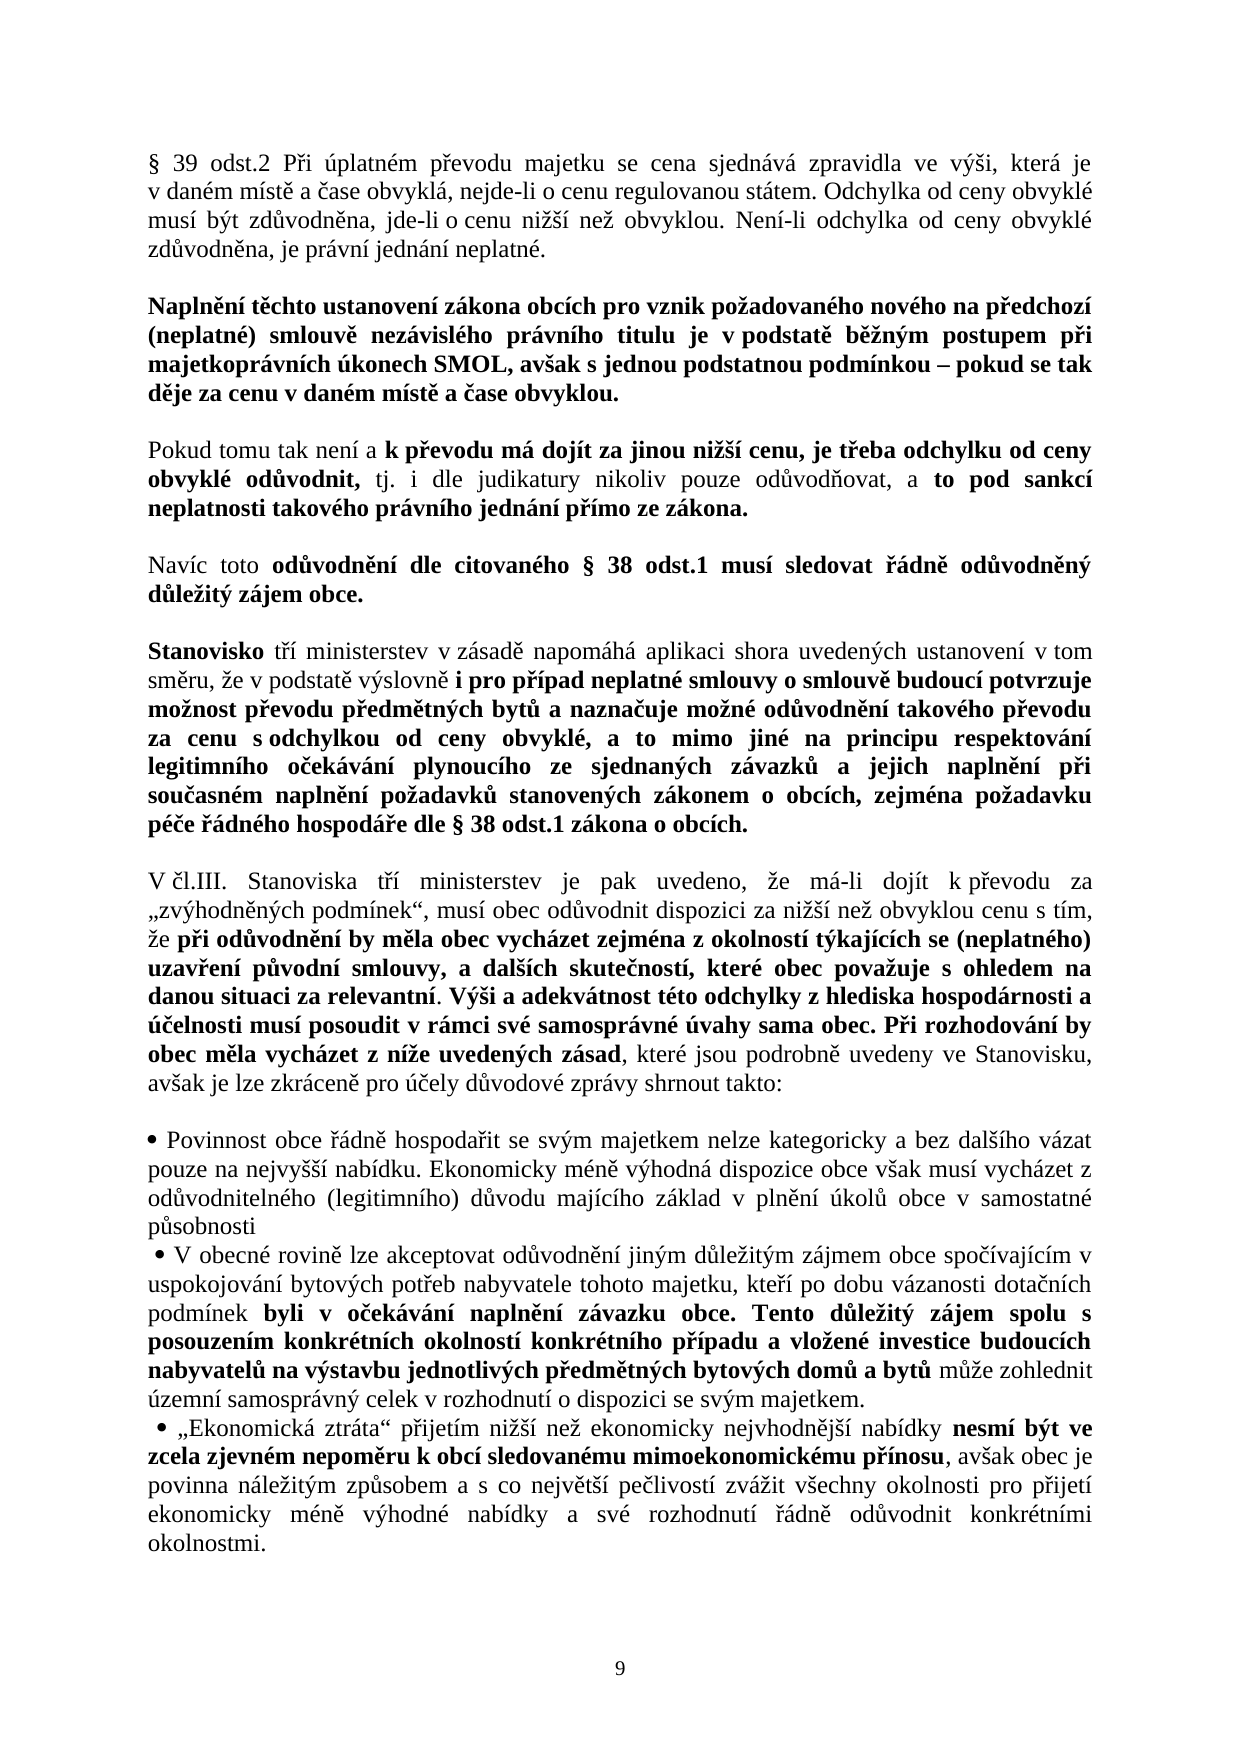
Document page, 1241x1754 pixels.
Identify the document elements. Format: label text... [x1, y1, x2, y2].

text Stanovisko tří ministerstev v zásadě napomáhá aplikaci shora uvedených ustanovení v tom směru, že v podstatě výslovně i pro případ neplatné smlouvy o smlouvě budoucí potvrzuje možnost převodu předmětných bytů a naznačuje možné odůvodnění takového převodu za cenu s odchylkou od ceny obvyklé, a to mimo jiné na principu respektování legitimního očekávání plynoucího ze sjednaných závazků a jejich naplnění při současném naplnění požadavků stanovených zákonem o obcích, zejména požadavku péče řádného hospodáře dle § 38 odst.1 zákona o obcích. [148, 636, 1093, 838]
text Naplnění těchto ustanovení zákona obcích pro vznik požadovaného nového na předchozí (neplatné) smlouvě nezávislého právního titulu je v podstatě běžným postupem při majetkoprávních úkonech SMOL, avšak s jednou podstatnou podmínkou – pokud se tak děje za cenu v daném místě a čase obvyklou. [148, 291, 1093, 406]
text Navíc toto odůvodnění dle citovaného § 38 odst.1 musí sledovat řádně odůvodněný důležitý zájem obce. [148, 550, 1093, 608]
text Povinnost obce řádně hospodařit se svým majetkem nelze kategoricky a bez dalšího vázat pouze na nejvyšší nabídku. Ekonomicky méně výhodná dispozice obce však musí vycházet z odůvodnitelného (legitimního) důvodu majícího základ v plnění úkolů obce v samostatné působnosti [148, 1125, 1093, 1240]
text V čl.III. Stanoviska tří ministerstev je pak uvedeno, že má-li dojít k převodu za „zvýhodněných podmínek“, musí obec odůvodnit dispozici za nižší než obvyklou cenu s tím, že při odůvodnění by měla obec vycházet zejména z okolností týkajících se (neplatného) uzavření původní smlouvy, a dalších skutečností, které obec považuje s ohledem na danou situaci za relevantní. Výši a adekvátnost této odchylky z hlediska hospodárnosti a účelnosti musí posoudit v rámci své samosprávné úvahy sama obec. Při rozhodování by obec měla vycházet z níže uvedených zásad, které jsou podrobně uvedeny ve Stanovisku, avšak je lze zkráceně pro účely důvodové zprávy shrnout takto: [148, 866, 1093, 1096]
text V obecné rovině lze akceptovat odůvodnění jiným důležitým zájmem obce spočívajícím v uspokojování bytových potřeb nabyvatele tohoto majetku, kteří po dobu vázanosti dotačních podmínek byli v očekávání naplnění závazku obce. Tento důležitý zájem spolu s posouzením konkrétních okolností konkrétního případu a vložené investice budoucích nabyvatelů na výstavbu jednotlivých předmětných bytových domů a bytů může zohlednit územní samosprávný celek v rozhodnutí o dispozici se svým majetkem. [148, 1240, 1093, 1413]
text Pokud tomu tak není a k převodu má dojít za jinou nižší cenu, je třeba odchylku od ceny obvyklé odůvodnit, tj. i dle judikatury nikoliv pouze odůvodňovat, a to pod sankcí neplatnosti takového právního jednání přímo ze zákona. [148, 435, 1093, 521]
text § 39 odst.2 Při úplatném převodu majetku se cena sjednává zpravidla ve výši, která je v daném místě a čase obvyklá, nejde-li o cenu regulovanou státem. Odchylka od ceny obvyklé musí být zdůvodněna, jde-li o cenu nižší než obvyklou. Není-li odchylka od ceny obvyklé zdůvodněna, je právní jednání neplatné. [148, 148, 1093, 263]
text „Ekonomická ztráta“ přijetím nižší než ekonomicky nejvhodnější nabídky nesmí být ve zcela zjevném nepoměru k obcí sledovanému mimoekonomickému přínosu, avšak obec je povinna náležitým způsobem a s co největší pečlivostí zvážit všechny okolnosti pro přijetí ekonomicky méně výhodné nabídky a své rozhodnutí řádně odůvodnit konkrétními okolnostmi. [148, 1413, 1093, 1556]
